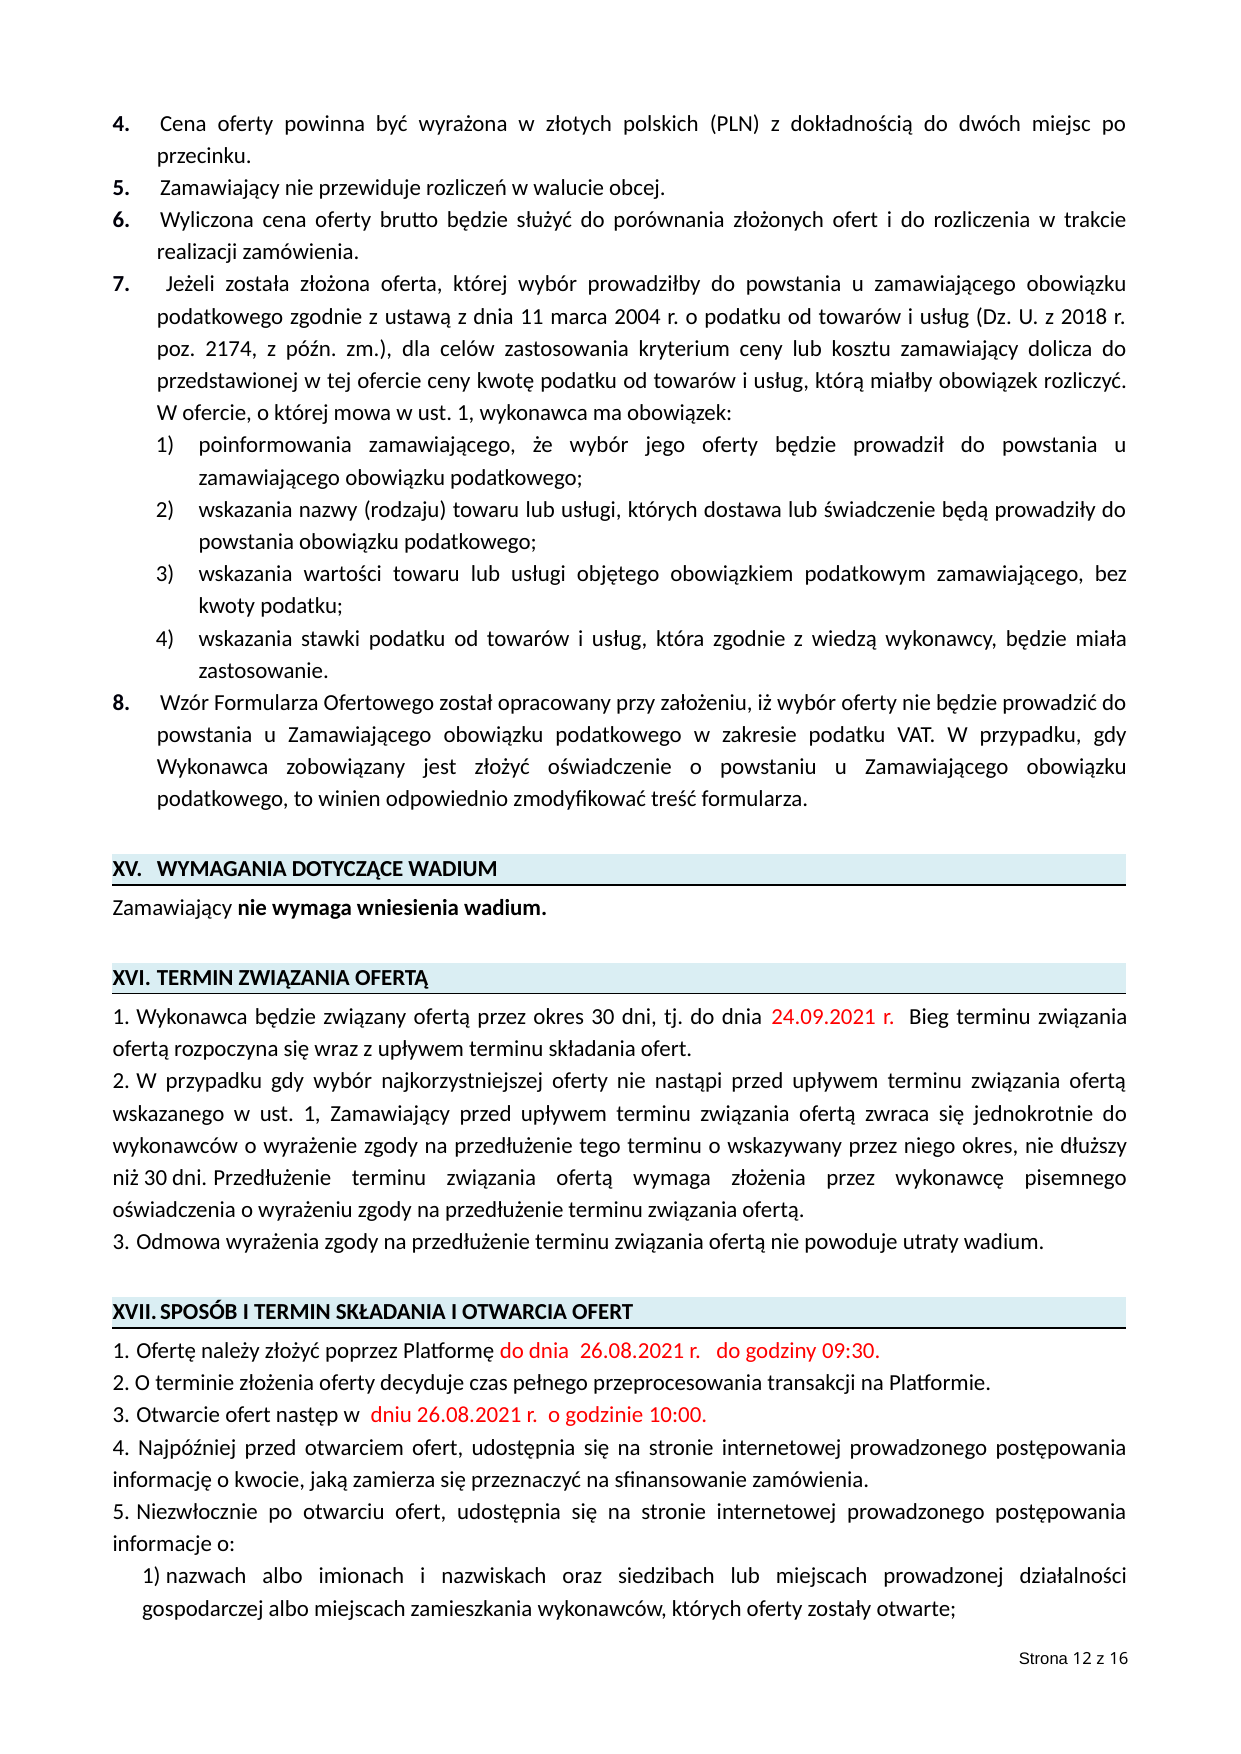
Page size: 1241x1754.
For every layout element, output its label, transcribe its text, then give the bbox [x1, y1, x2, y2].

text 1. Ofertę należy złożyć poprzez Platformę do dnia 26.08.2021 r. do godziny 09:30. [112, 1336, 1128, 1364]
text 3. Odmowa wyrażenia zgody na przedłużenie terminu związania ofertą nie powoduje utraty wadium. [112, 1227, 1128, 1255]
list Cena oferty powinna być wyrażona w złotych polskich (PLN) z dokładnością do dwóch miejsc po przecinku. [112, 109, 1128, 169]
text 3) wskazania wartości towaru lub usługi objętego obowiązkiem podatkowym zamawiającego, bez kwoty podatku; [156, 559, 1128, 619]
list Jeżeli została złożona oferta, której wybór prowadziłby do powstania u zamawiającego obowiązku podatkowego zgodnie z ustawą z dnia 11 marca 2004 r. o podatku od towarów i usług (Dz. U. z 2018 r. poz. 2174, z późn. zm.), dla celów zastosowania kryterium ceny lub kosztu zamawiający dolicza do przedstawionej w tej ofercie ceny kwotę podatku od towarów i usług, którą miałby obowiązek rozliczyć. W ofercie, o której mowa w ust. 1, wykonawca ma obowiązek: [112, 269, 1128, 426]
text 4) wskazania stawki podatku od towarów i usług, która zgodnie z wiedzą wykonawcy, będzie miała zastosowanie. [156, 624, 1128, 684]
text 4. Najpóźniej przed otwarciem ofert, udostępnia się na stronie internetowej prowadzonego postępowania informację o kwocie, jaką zamierza się przeznaczyć na sfinansowanie zamówienia. [112, 1433, 1128, 1493]
text 2. W przypadku gdy wybór najkorzystniejszej oferty nie nastąpi przed upływem terminu związania ofertą wskazanego w ust. 1, Zamawiający przed upływem terminu związania ofertą zwraca się jednokrotnie do wykonawców o wyrażenie zgody na przedłużenie tego terminu o wskazywany przez niego okres, nie dłuższy niż 30 dni. Przedłużenie terminu związania ofertą wymaga złożenia przez wykonawcę pisemnego oświadczenia o wyrażeniu zgody na przedłużenie terminu związania ofertą. [112, 1066, 1128, 1223]
list WYMAGANIA DOTYCZĄCE WADIUM [112, 854, 1126, 884]
list Wzór Formularza Ofertowego został opracowany przy założeniu, iż wybór oferty nie będzie prowadzić do powstania u Zamawiającego obowiązku podatkowego w zakresie podatku VAT. W przypadku, gdy Wykonawca zobowiązany jest złożyć oświadczenie o powstaniu u Zamawiającego obowiązku podatkowego, to winien odpowiednio zmodyfikować treść formularza. [112, 688, 1128, 813]
text 2) wskazania nazwy (rodzaju) towaru lub usługi, których dostawa lub świadczenie będą prowadziły do powstania obowiązku podatkowego; [156, 495, 1128, 555]
list Wyliczona cena oferty brutto będzie służyć do porównania złożonych ofert i do rozliczenia w trakcie realizacji zamówienia. [112, 205, 1128, 265]
text 5. Niezwłocznie po otwarciu ofert, udostępnia się na stronie internetowej prowadzonego postępowania informacje o: [112, 1497, 1128, 1557]
text 2. O terminie złożenia oferty decyduje czas pełnego przeprocesowania transakcji na Platformie. [112, 1368, 1128, 1396]
list SPOSÓB I TERMIN SKŁADANIA I OTWARCIA OFERT [112, 1297, 1126, 1327]
text 1. Wykonawca będzie związany ofertą przez okres 30 dni, tj. do dnia 24.09.2021 r. Bieg terminu związania ofertą rozpoczyna się wraz z upływem terminu składania ofert. [112, 1002, 1128, 1062]
text 3. Otwarcie ofert następ w dniu 26.08.2021 r. o godzinie 10:00. [112, 1401, 1128, 1428]
text 1) nazwach albo imionach i nazwiskach oraz siedzibach lub miejscach prowadzonej działalności gospodarczej albo miejscach zamieszkania wykonawców, których oferty zostały otwarte; [142, 1561, 1128, 1622]
text 1) poinformowania zamawiającego, że wybór jego oferty będzie prowadził do powstania u zamawiającego obowiązku podatkowego; [156, 431, 1128, 491]
list TERMIN ZWIĄZANIA OFERTĄ [112, 963, 1126, 993]
text Zamawiający nie wymaga wniesienia wadium. [112, 893, 1128, 921]
list Zamawiający nie przewiduje rozliczeń w walucie obcej. [112, 173, 1128, 201]
